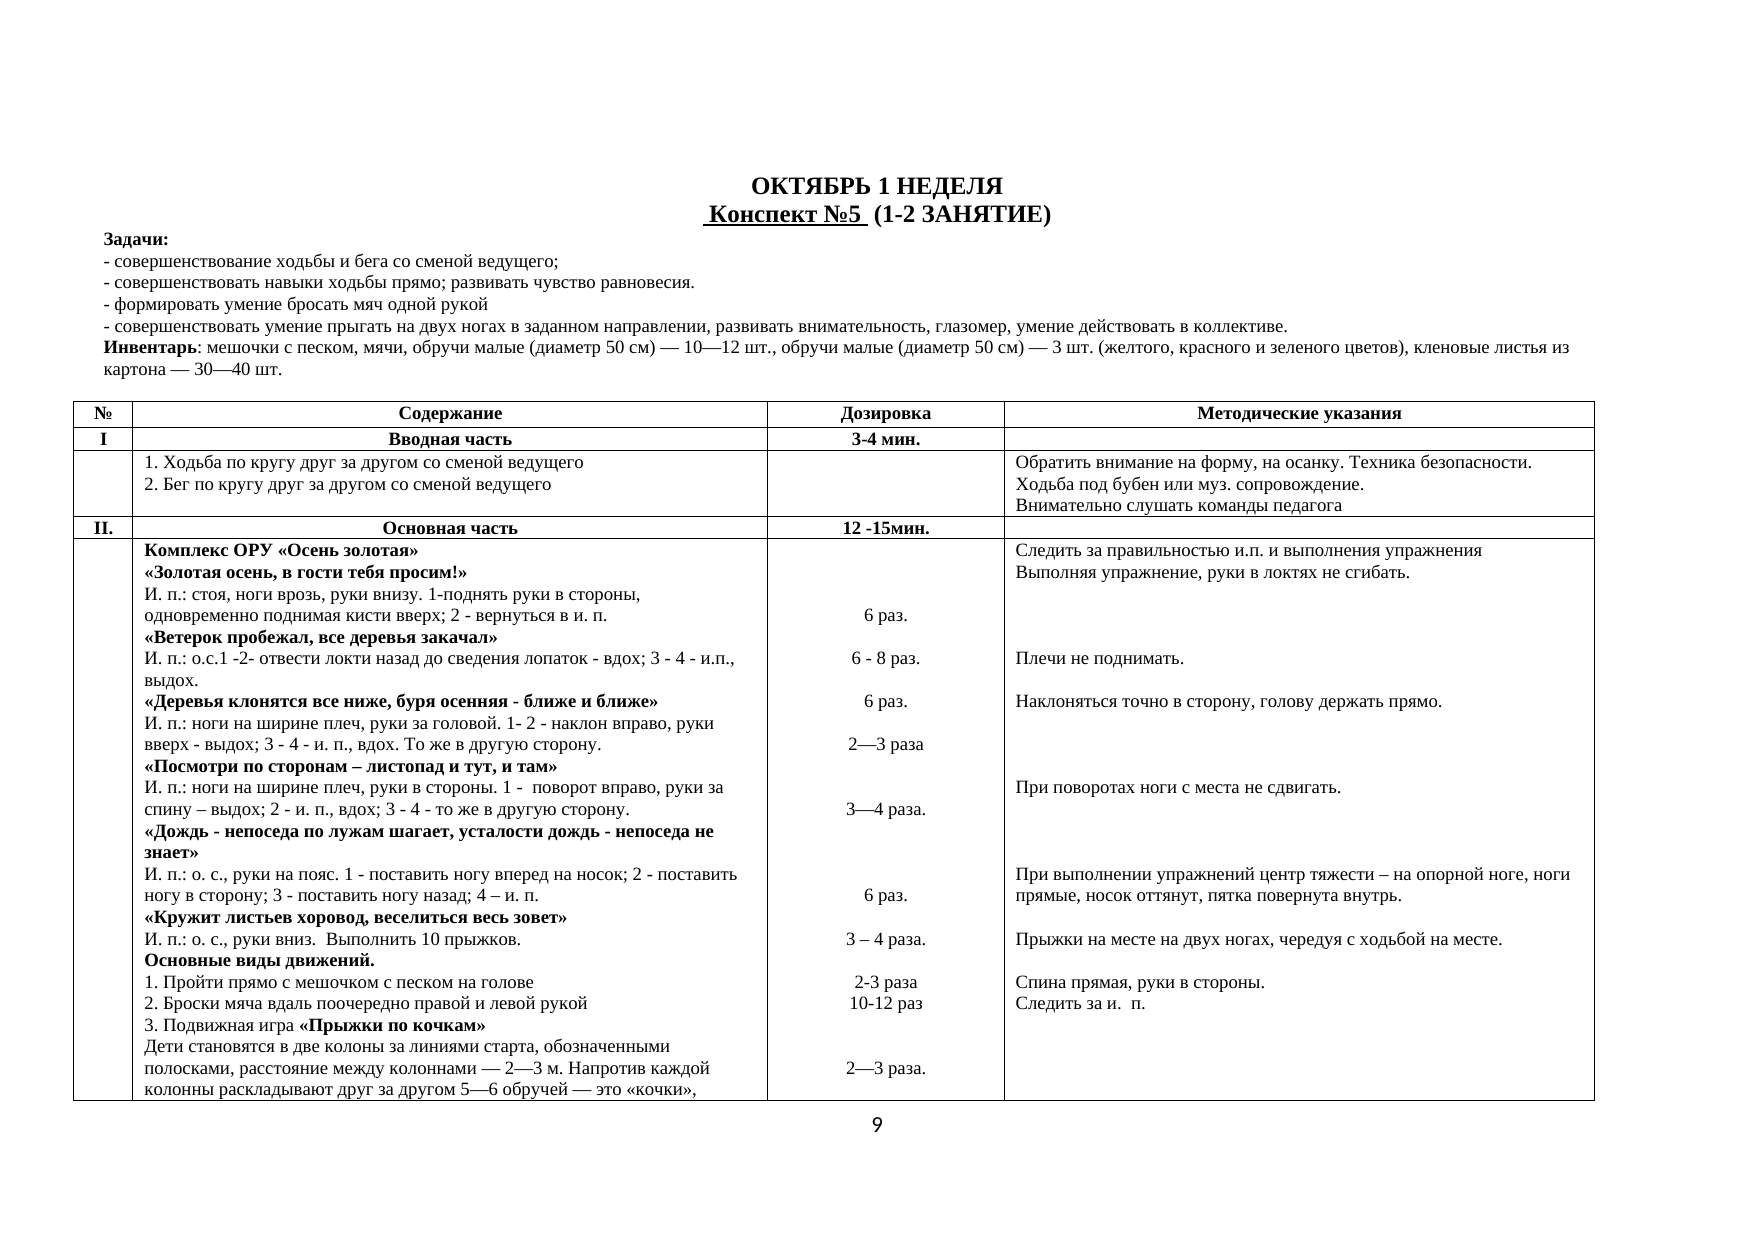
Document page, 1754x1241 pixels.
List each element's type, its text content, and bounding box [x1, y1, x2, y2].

table_cell Обратить внимание на форму, на осанку. Техника безопасности. Ходьба под бубен или муз. сопровождение. Внимательно слушать команды педагога [1005, 451, 1594, 516]
text - совершенствование ходьбы и бега со сменой ведущего; [103, 250, 1636, 271]
table_cell [1005, 517, 1594, 538]
table_header Методические указания [1005, 402, 1594, 427]
table_cell [1005, 428, 1594, 450]
table_cell Вводная часть [133, 428, 767, 450]
text Конспект №5 (1-2 ЗАНЯТИЕ) [118, 199, 1636, 228]
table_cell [133, 539, 767, 1100]
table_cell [1005, 539, 1594, 1100]
table_cell I [74, 428, 132, 450]
table_header Дозировка [768, 402, 1004, 427]
table_header № [74, 402, 132, 427]
table_cell [74, 539, 132, 1100]
text - формировать умение бросать мяч одной рукой [103, 293, 1636, 314]
table_cell 1. Ходьба по кругу друг за другом со сменой ведущего 2. Бег по кругу друг за другом со сменой ведущего [133, 451, 767, 516]
table_cell Основная часть [133, 517, 767, 538]
table_cell 3-4 мин. [768, 428, 1004, 450]
table_cell II. [74, 517, 132, 538]
table_cell [74, 451, 132, 516]
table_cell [768, 539, 1004, 1100]
table_header Содержание [133, 402, 767, 427]
table_cell [768, 451, 1004, 516]
text - совершенствовать умение прыгать на двух ногах в заданном направлении, развивать внимательность, глазомер, умение действовать в коллективе. [103, 314, 1636, 336]
text ОКТЯБРЬ 1 НЕДЕЛЯ [118, 171, 1636, 199]
text - совершенствовать навыки ходьбы прямо; развивать чувство равновесия. [103, 271, 1636, 293]
text Инвентарь: мешочки с песком, мячи, обручи малые (диаметр 50 см) — 10—12 шт., обручи малые (диаметр 50 см) — 3 шт. (желтого, красного и зеленого цветов), кленовые листья из картона — 30—40 шт. [103, 336, 1636, 379]
table_cell 12 -15мин. [768, 517, 1004, 538]
text Задачи: [103, 228, 1636, 250]
